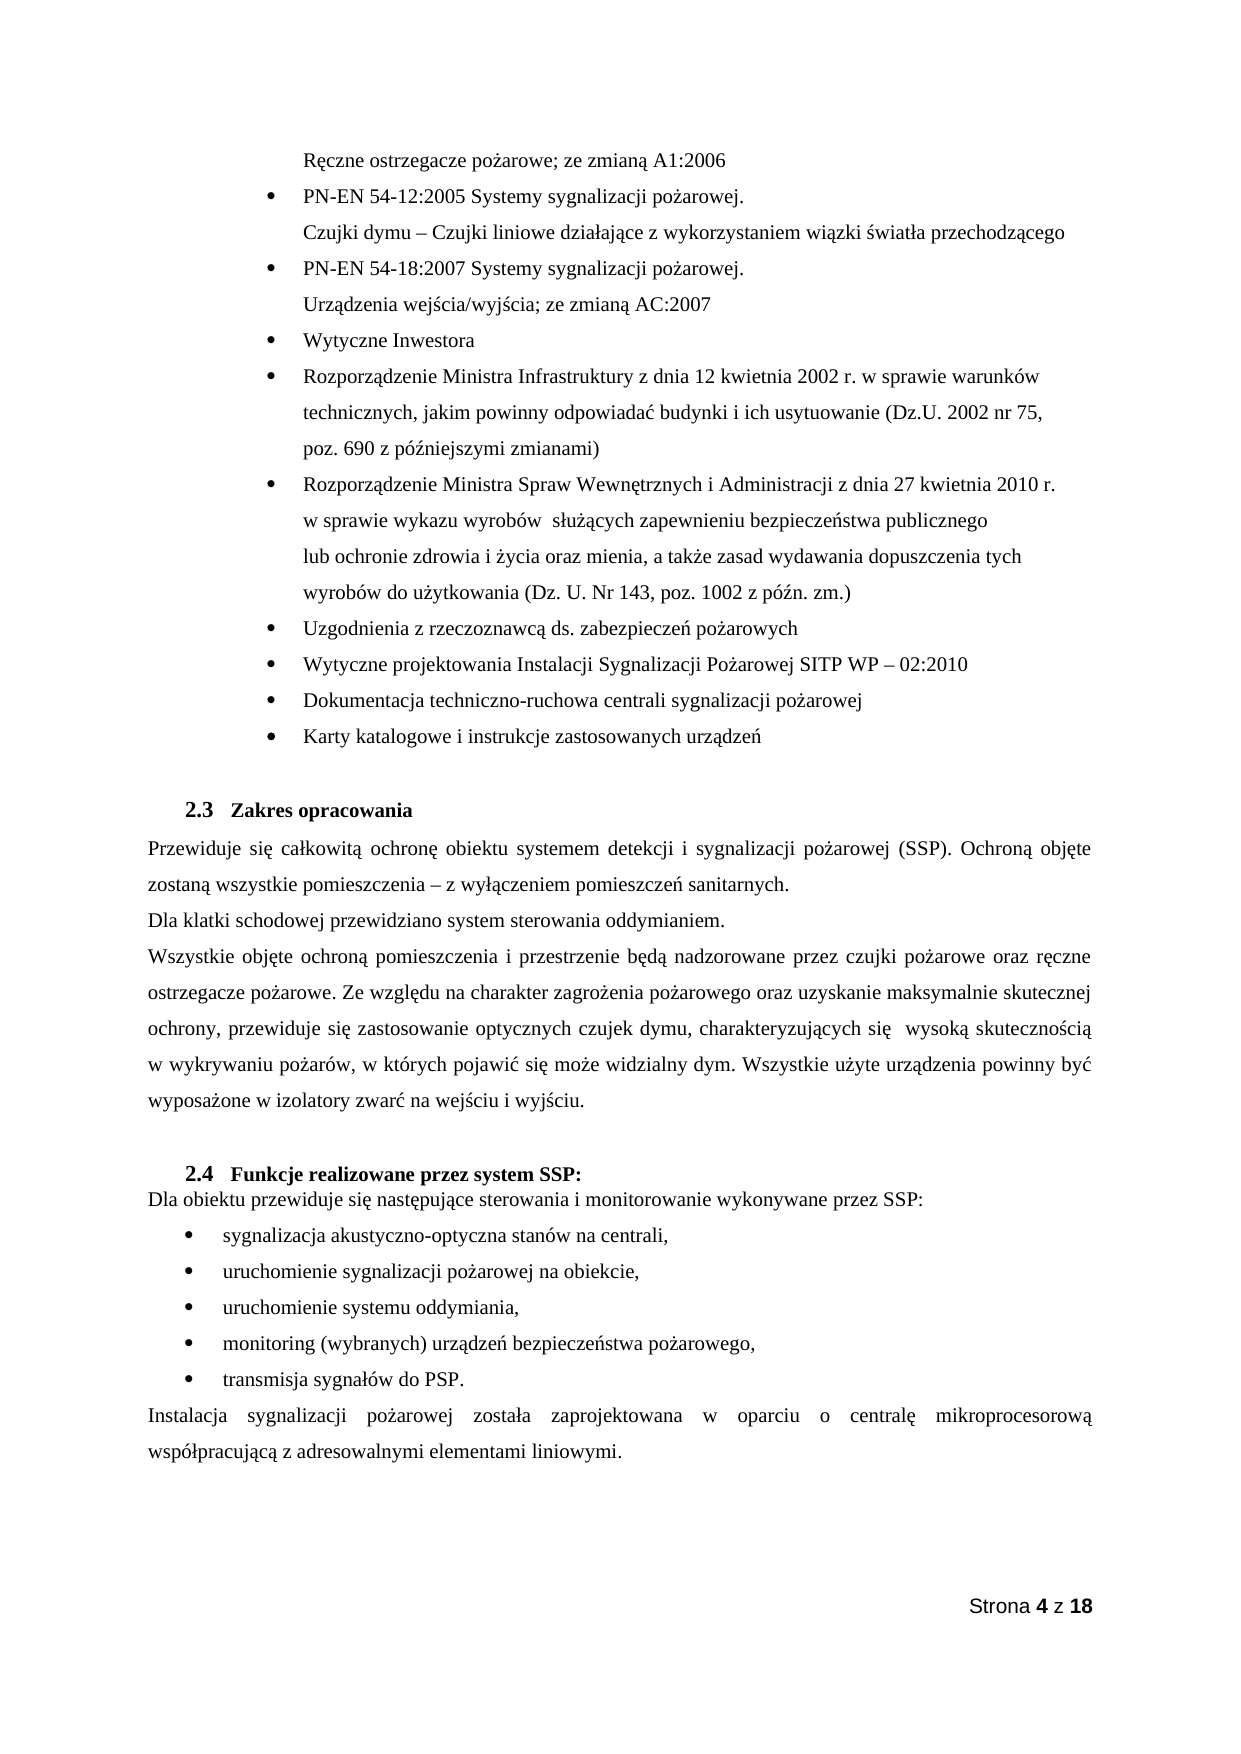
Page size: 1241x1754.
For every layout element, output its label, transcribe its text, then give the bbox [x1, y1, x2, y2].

text Dla klatki schodowej przewidziano system sterowania oddymianiem. [148, 908, 1093, 932]
list Rozporządzenie Ministra Spraw Wewnętrznych i Administracji z dnia 27 kwietnia 2010 r. w sprawie wykazu wyrobów służących zapewnieniu bezpieczeństwa publicznego lub ochronie zdrowia i życia oraz mienia, a także zasad wydawania dopuszczenia tych wyrobów do użytkowania (Dz. U. Nr 143, poz. 1002 z późn. zm.) [267, 472, 1093, 604]
text Instalacja sygnalizacji pożarowej została zaprojektowana w oparciu o centralę mikroprocesorową współpracującą z adresowalnymi elementami liniowymi. [148, 1403, 1093, 1463]
list PN-EN 54-18:2007 Systemy sygnalizacji pożarowej. [267, 256, 1093, 280]
list Karty katalogowe i instrukcje zastosowanych urządzeń [267, 724, 1093, 748]
subtitle Funkcje realizowane przez system SSP: [185, 1160, 1093, 1187]
list uruchomienie sygnalizacji pożarowej na obiekcie, [185, 1259, 1093, 1283]
list Wytyczne projektowania Instalacji Sygnalizacji Pożarowej SITP WP – 02:2010 [267, 652, 1093, 676]
text Dla obiektu przewiduje się następujące sterowania i monitorowanie wykonywane przez SSP: [148, 1187, 1093, 1211]
list transmisja sygnałów do PSP. [185, 1367, 1093, 1391]
list uruchomienie systemu oddymiania, [185, 1295, 1093, 1319]
list Uzgodnienia z rzeczoznawcą ds. zabezpieczeń pożarowych [267, 616, 1093, 640]
list PN-EN 54-12:2005 Systemy sygnalizacji pożarowej. [267, 184, 1093, 208]
list monitoring (wybranych) urządzeń bezpieczeństwa pożarowego, [185, 1331, 1093, 1355]
text Przewiduje się całkowitą ochronę obiektu systemem detekcji i sygnalizacji pożarowej (SSP). Ochroną objęte zostaną wszystkie pomieszczenia – z wyłączeniem pomieszczeń sanitarnych. [148, 836, 1093, 896]
text Wszystkie objęte ochroną pomieszczenia i przestrzenie będą nadzorowane przez czujki pożarowe oraz ręczne ostrzegacze pożarowe. Ze względu na charakter zagrożenia pożarowego oraz uzyskanie maksymalnie skutecznej ochrony, przewiduje się zastosowanie optycznych czujek dymu, charakteryzujących się wysoką skutecznością w wykrywaniu pożarów, w których pojawić się może widzialny dym. Wszystkie użyte urządzenia powinny być wyposażone w izolatory zwarć na wejściu i wyjściu. [148, 944, 1093, 1112]
text poz. 690 z późniejszymi zmianami) [303, 436, 1093, 460]
text Ręczne ostrzegacze pożarowe; ze zmianą A1:2006 [303, 148, 1093, 172]
list Wytyczne Inwestora [267, 328, 1093, 352]
list Rozporządzenie Ministra Infrastruktury z dnia 12 kwietnia 2002 r. w sprawie warunków technicznych, jakim powinny odpowiadać budynki i ich usytuowanie (Dz.U. 2002 nr 75, [267, 364, 1093, 424]
text Czujki dymu – Czujki liniowe działające z wykorzystaniem wiązki światła przechodzącego [303, 220, 1093, 244]
list sygnalizacja akustyczno-optyczna stanów na centrali, [185, 1223, 1093, 1247]
list Zakres opracowania [185, 796, 1093, 823]
text Urządzenia wejścia/wyjścia; ze zmianą AC:2007 [303, 292, 1093, 316]
list Dokumentacja techniczno-ruchowa centrali sygnalizacji pożarowej [267, 688, 1093, 712]
